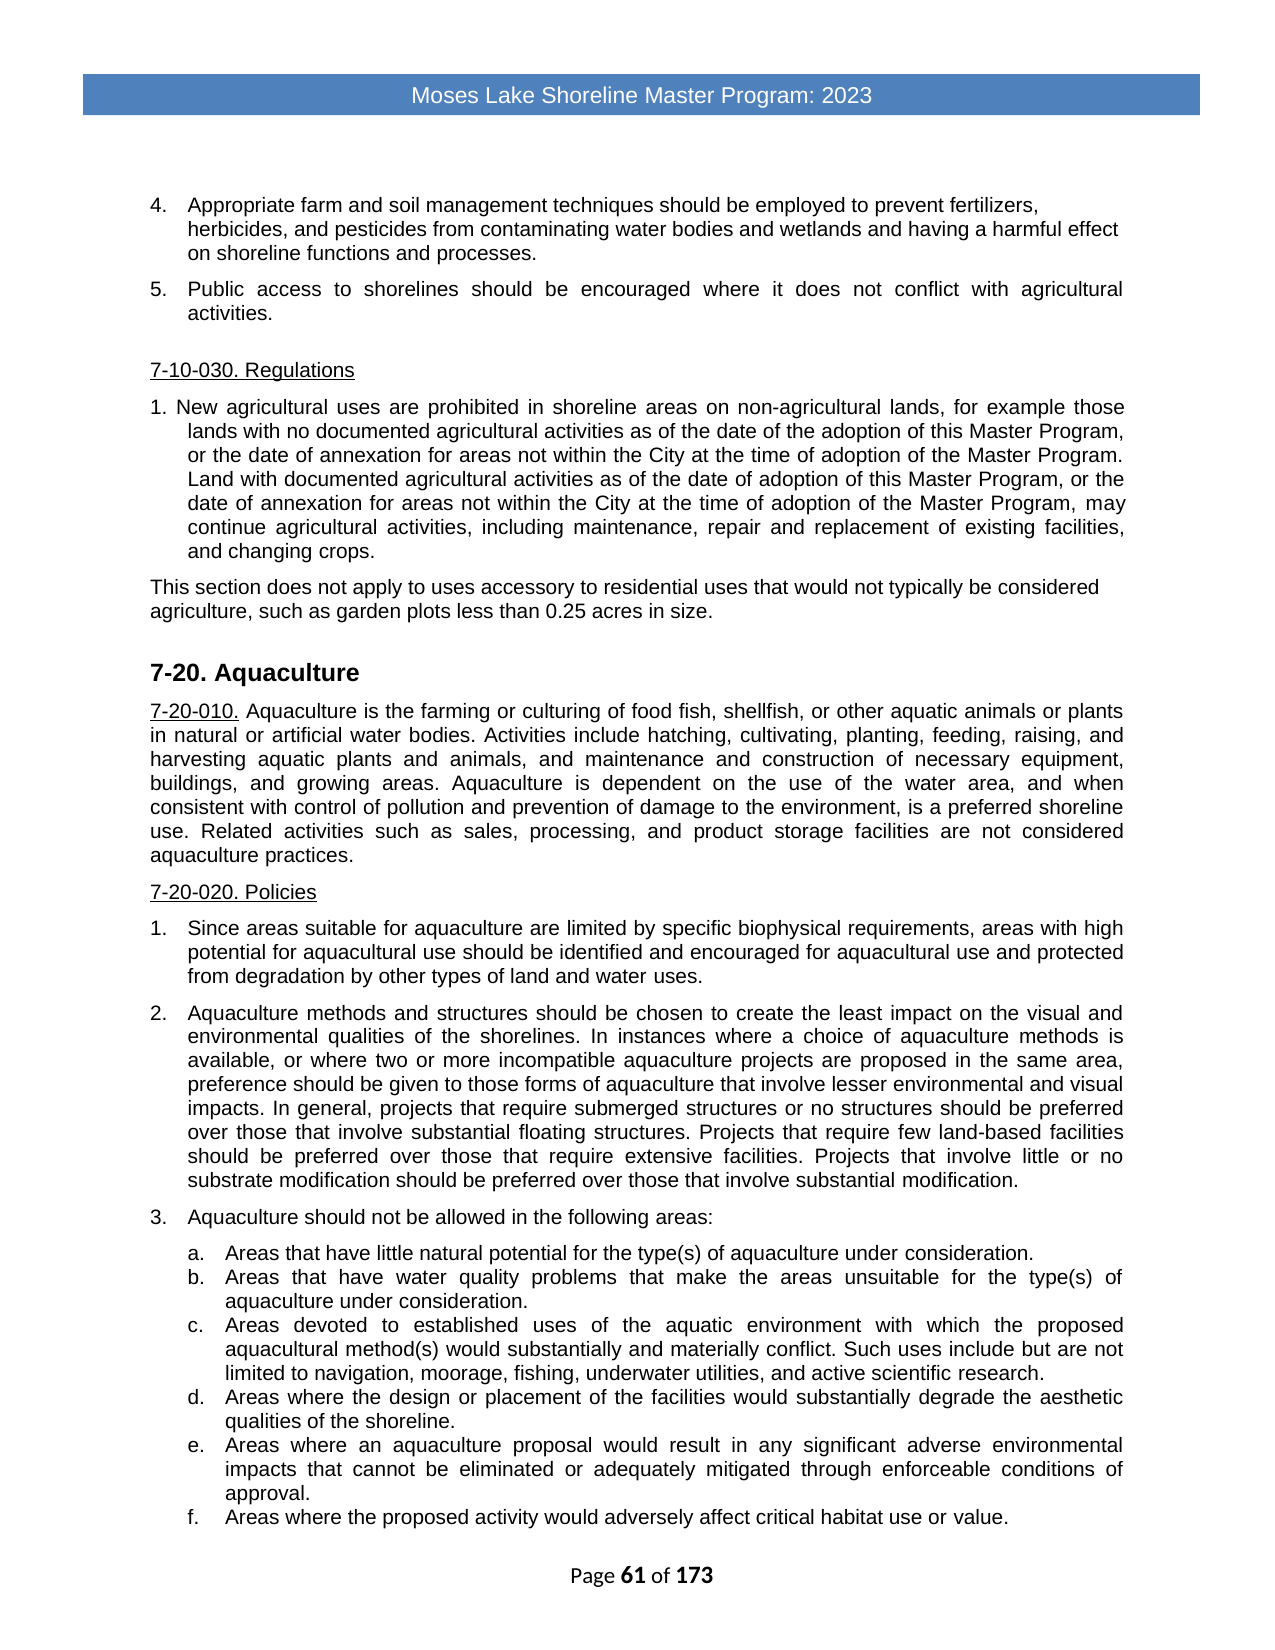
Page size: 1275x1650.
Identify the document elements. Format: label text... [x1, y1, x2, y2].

text This section does not apply to uses accessory to residential uses that would not typically be considered agriculture, such as garden plots less than 0.25 acres in size. [150, 575, 1200, 623]
subtitle 7-20. Aquaculture [150, 658, 1200, 687]
text 1. New agricultural uses are prohibited in shoreline areas on non-agricultural lands, for example those lands with no documented agricultural activities as of the date of the adoption of this Master Program, or the date of annexation for areas not within the City at the time of adoption of the Master Program. Land with documented agricultural activities as of the date of adoption of this Master Program, or the date of annexation for areas not within the City at the time of adoption of the Master Program, may continue agricultural activities, including maintenance, repair and replacement of existing facilities, and changing crops. [150, 395, 1126, 563]
list Areas where an aquaculture proposal would result in any significant adverse environmental impacts that cannot be eliminated or adequately mitigated through enforceable conditions of approval. [187, 1433, 1124, 1504]
list Public access to shorelines should be encouraged where it does not conflict with agricultural activities. [150, 277, 1124, 325]
list Aquaculture should not be allowed in the following areas: [150, 1205, 1200, 1229]
list Aquaculture methods and structures should be chosen to create the least impact on the visual and environmental qualities of the shorelines. In instances where a choice of aquaculture methods is available, or where two or more incompatible aquaculture projects are proposed in the same area, preference should be given to those forms of aquaculture that involve lesser environmental and visual impacts. In general, projects that require submerged structures or no structures should be preferred over those that involve substantial floating structures. Projects that require few land-based facilities should be preferred over those that require extensive facilities. Projects that involve little or no substrate modification should be preferred over those that involve substantial modification. [150, 1000, 1125, 1192]
list Areas that have water quality problems that make the areas unsuitable for the type(s) of aquaculture under consideration. [187, 1265, 1124, 1313]
list Areas where the design or placement of the facilities would substantially degrade the aesthetic qualities of the shoreline. [187, 1385, 1124, 1433]
list Appropriate farm and soil management techniques should be employed to prevent fertilizers, herbicides, and pesticides from contaminating water bodies and wetlands and having a harmful effect on shoreline functions and processes. [150, 192, 1125, 264]
text 7-20-010. Aquaculture is the farming or culturing of food fish, shellfish, or other aquatic animals or plants in natural or artificial water bodies. Activities include hatching, cultivating, planting, feeding, raising, and harvesting aquatic plants and animals, and maintenance and construction of necessary equipment, buildings, and growing areas. Aquaculture is dependent on the use of the water area, and when consistent with control of pollution and prevention of damage to the environment, is a preferred shoreline use. Related activities such as sales, processing, and product storage facilities are not considered aquaculture practices. [150, 699, 1125, 867]
text 7-20-020. Policies [150, 879, 1200, 903]
list Areas where the proposed activity would adversely affect critical habitat use or value. [187, 1505, 1200, 1529]
list Areas that have little natural potential for the type(s) of aquaculture under consideration. [187, 1241, 1200, 1265]
list Areas devoted to established uses of the aquatic environment with which the proposed aquacultural method(s) would substantially and materially conflict. Such uses include but are not limited to navigation, moorage, fishing, underwater utilities, and active scientific research. [187, 1313, 1125, 1385]
list Since areas suitable for aquaculture are limited by specific biophysical requirements, areas with high potential for aquacultural use should be identified and encouraged for aquacultural use and protected from degradation by other types of land and water uses. [150, 916, 1125, 988]
text 7-10-030. Regulations [150, 358, 1200, 382]
